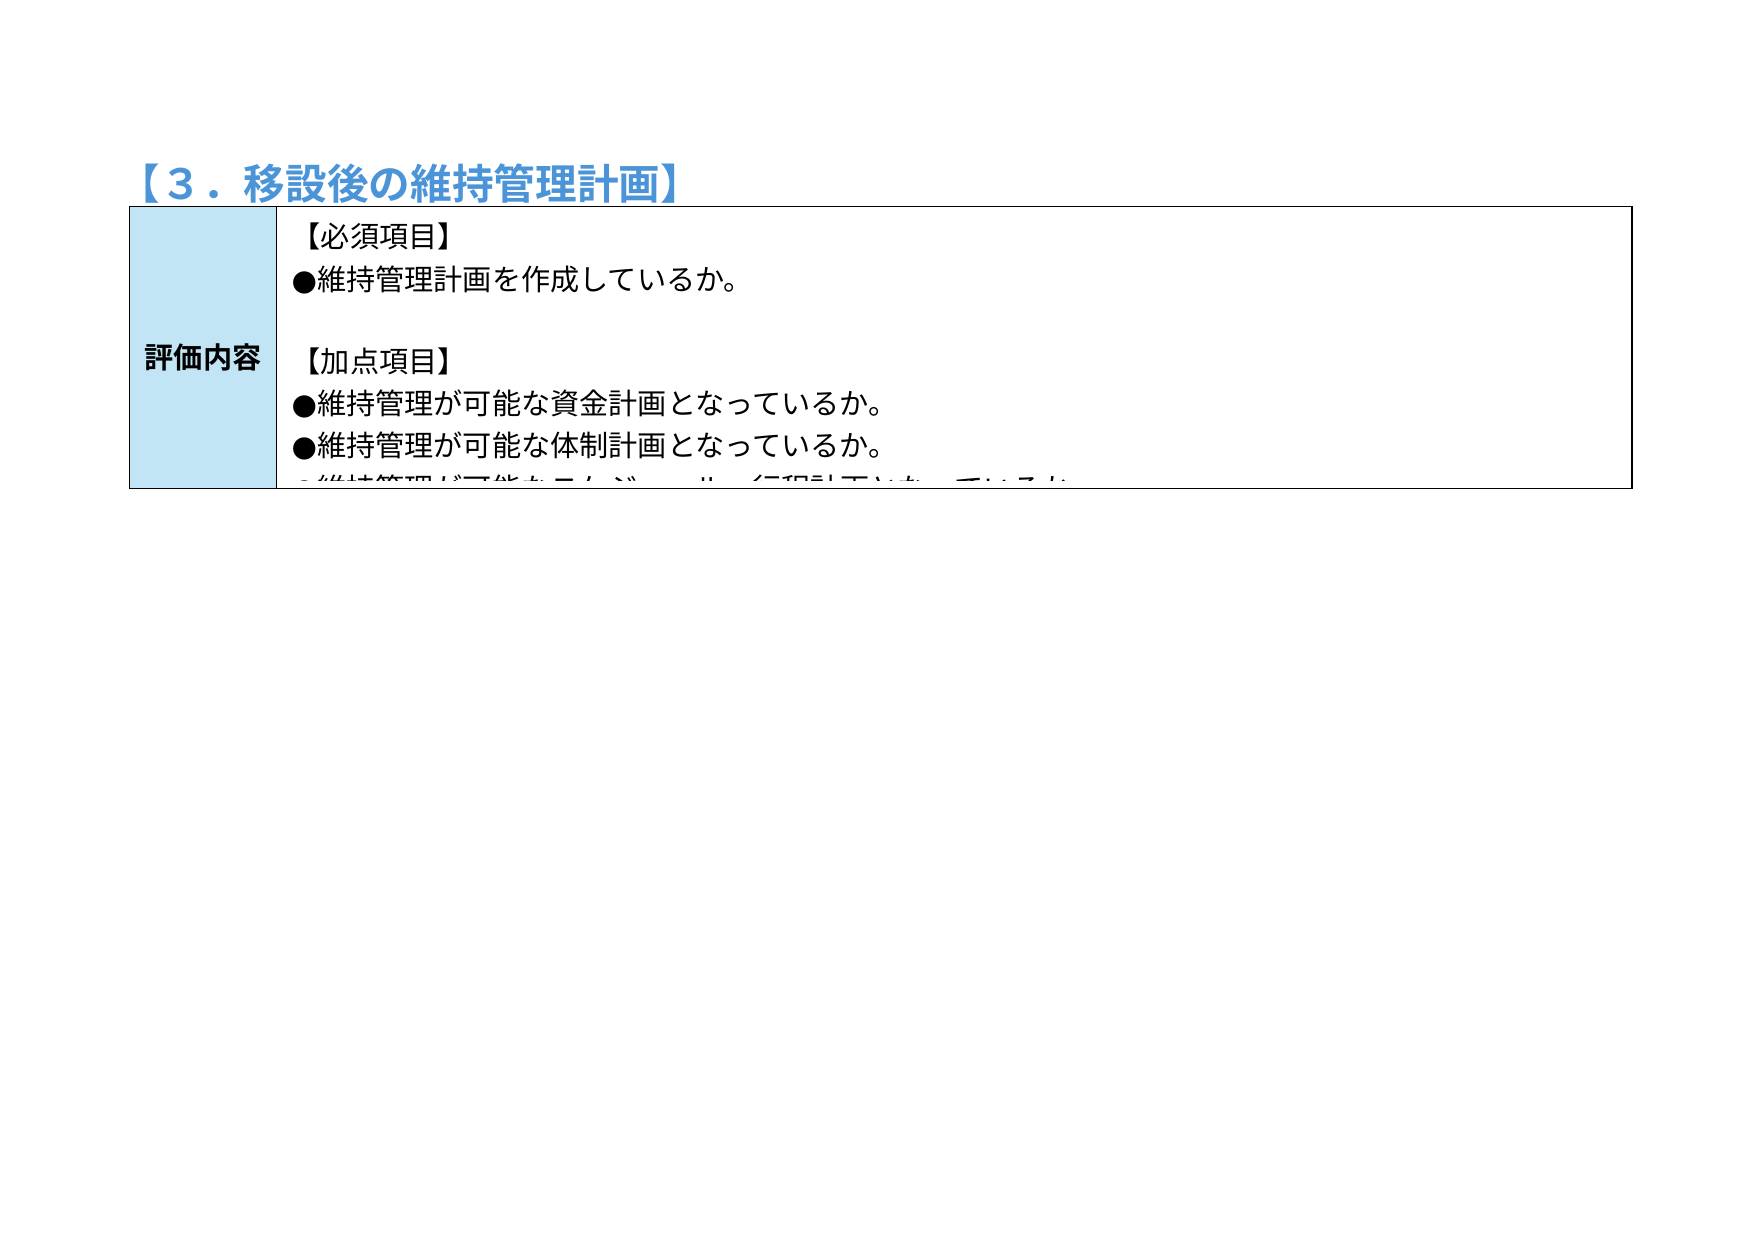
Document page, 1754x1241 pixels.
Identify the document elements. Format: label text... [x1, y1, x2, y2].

text 【３．移設後の維持管理計画】 [112, 151, 1641, 212]
